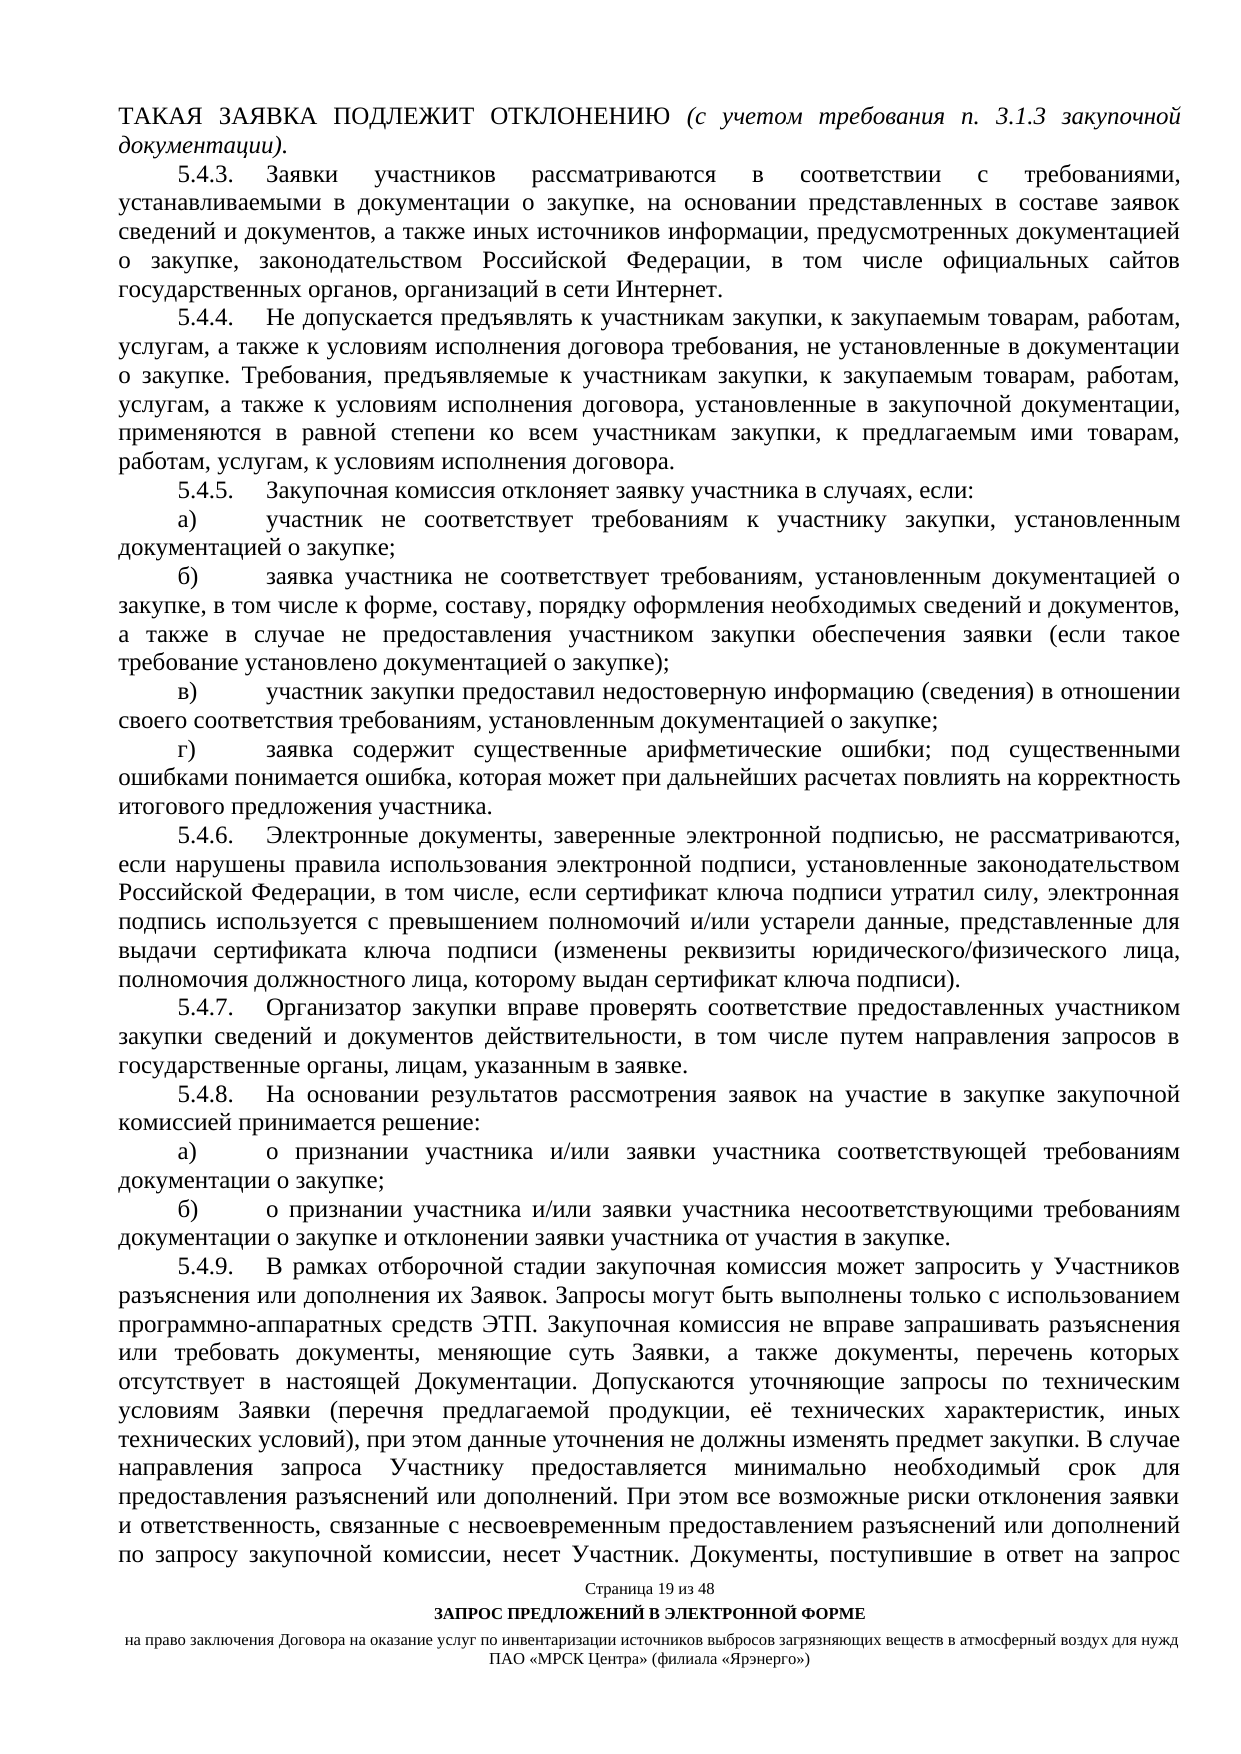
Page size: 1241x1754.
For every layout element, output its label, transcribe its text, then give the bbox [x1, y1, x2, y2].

subtitle о признании участника и/или заявки участника несоответствующими требованиям документации о закупке и отклонении заявки участника от участия в закупке. [118, 1194, 1181, 1251]
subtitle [118, 101, 1181, 159]
subtitle о признании участника и/или заявки участника соответствующей требованиям документации о закупке; [118, 1136, 1181, 1194]
subtitle Заявки участников рассматриваются в соответствии с требованиями, устанавливаемыми в документации о закупке, на основании представленных в составе заявок сведений и документов, а также иных источников информации, предусмотренных документацией о закупке, законодательством Российской Федерации, в том числе официальных сайтов государственных органов, организаций в сети Интернет. [118, 159, 1181, 302]
subtitle Электронные документы, заверенные электронной подписью, не рассматриваются, если нарушены правила использования электронной подписи, установленные законодательством Российской Федерации, в том числе, если сертификат ключа подписи утратил силу, электронная подпись используется с превышением полномочий и/или устарели данные, представленные для выдачи сертификата ключа подписи (изменены реквизиты юридического/физического лица, полномочия должностного лица, которому выдан сертификат ключа подписи). [118, 820, 1181, 992]
list участник не соответствует требованиям к участнику закупки, установленным документацией о закупке; [118, 504, 1181, 561]
list участник закупки предоставил недостоверную информацию (сведения) в отношении своего соответствия требованиям, установленным документацией о закупке; [118, 676, 1181, 734]
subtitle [118, 1251, 1181, 1567]
subtitle Организатор закупки вправе проверять соответствие предоставленных участником закупки сведений и документов действительности, в том числе путем направления запросов в государственные органы, лицам, указанным в заявке. [118, 992, 1181, 1079]
subtitle На основании результатов рассмотрения заявок на участие в закупке закупочной комиссией принимается решение: [118, 1079, 1181, 1136]
subtitle Не допускается предъявлять к участникам закупки, к закупаемым товарам, работам, услугам, а также к условиям исполнения договора требования, не установленные в документации о закупке. Требования, предъявляемые к участникам закупки, к закупаемым товарам, работам, услугам, а также к условиям исполнения договора, установленные в закупочной документации, применяются в равной степени ко всем участникам закупки, к предлагаемым ими товарам, работам, услугам, к условиям исполнения договора. [118, 302, 1181, 475]
subtitle Закупочная комиссия отклоняет заявку участника в случаях, если: [118, 475, 1181, 504]
list заявка содержит существенные арифметические ошибки; под существенными ошибками понимается ошибка, которая может при дальнейших расчетах повлиять на корректность итогового предложения участника. [118, 734, 1181, 820]
list заявка участника не соответствует требованиям, установленным документацией о закупке, в том числе к форме, составу, порядку оформления необходимых сведений и документов, а также в случае не предоставления участником закупки обеспечения заявки (если такое требование установлено документацией о закупке); [118, 561, 1181, 676]
